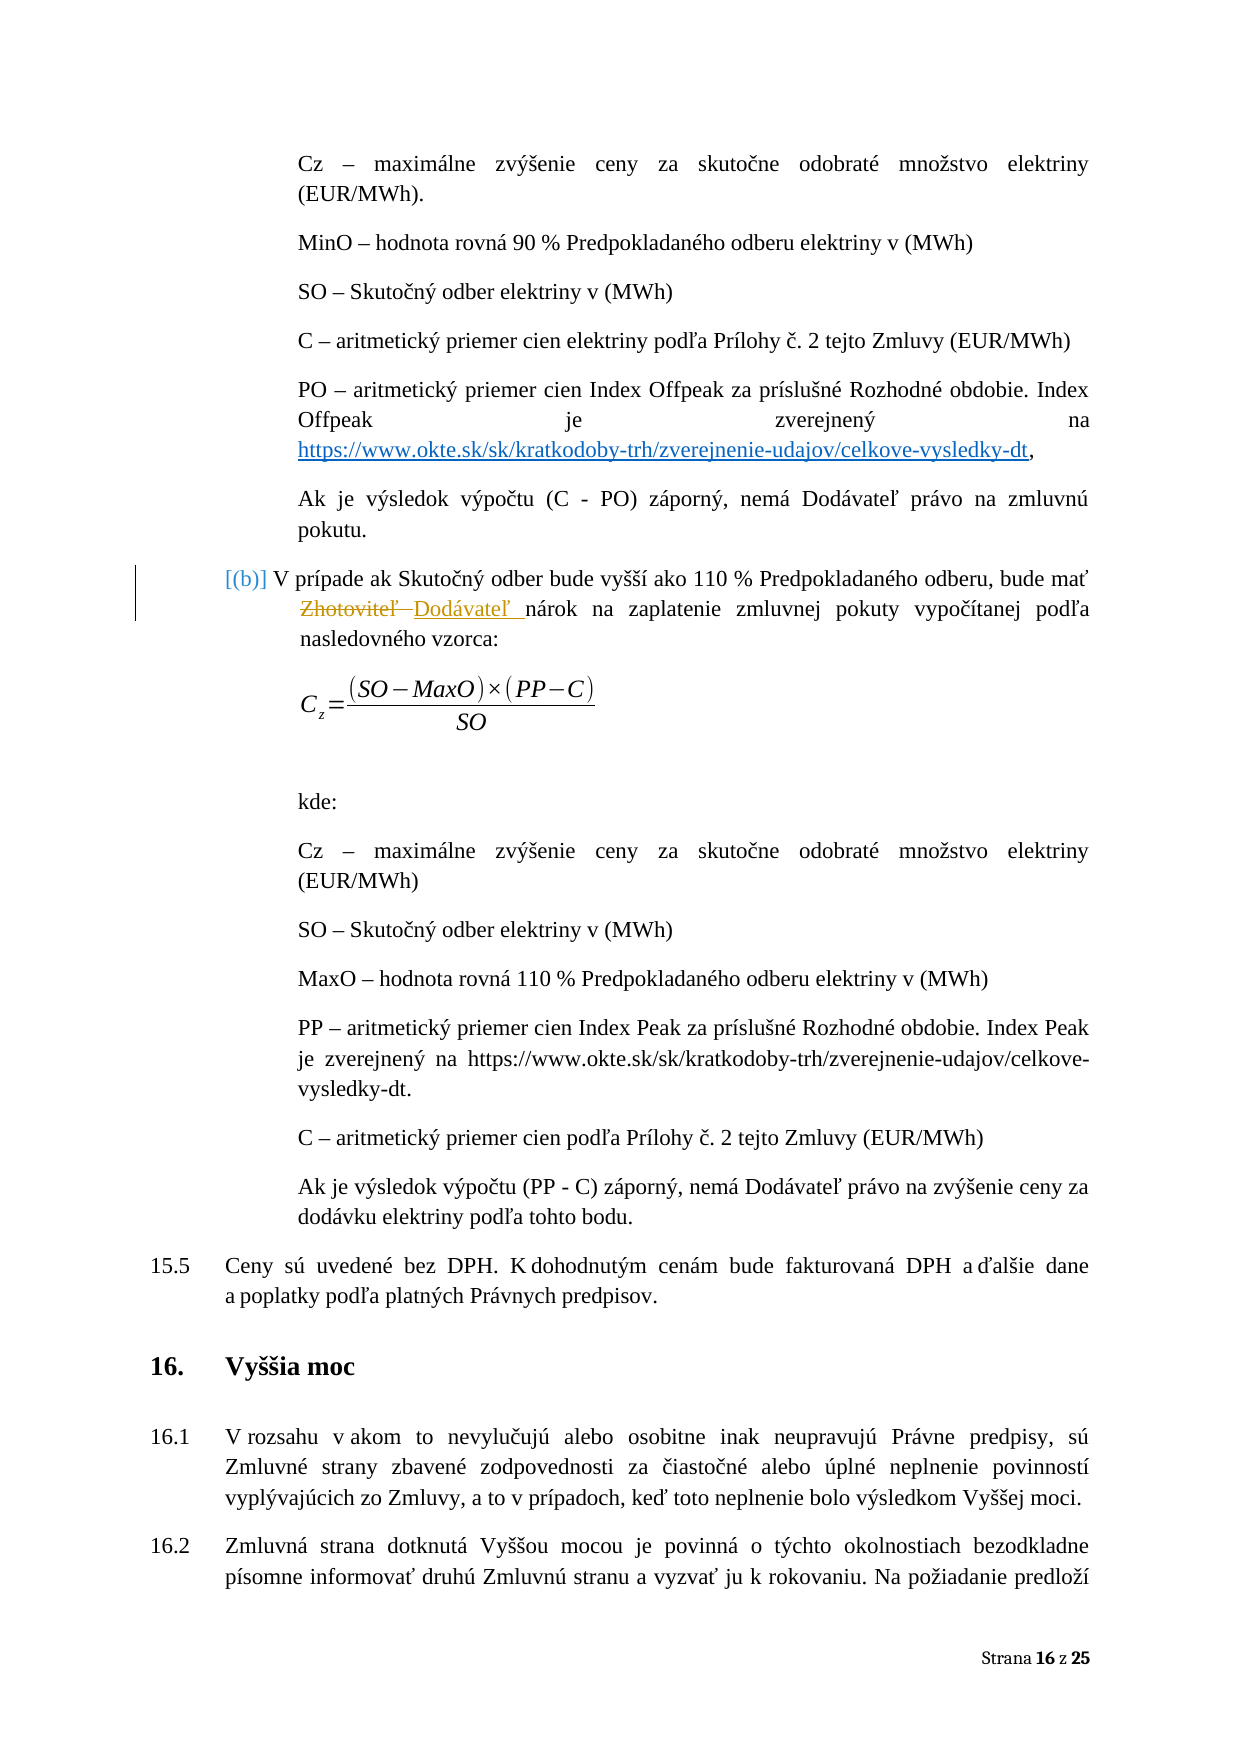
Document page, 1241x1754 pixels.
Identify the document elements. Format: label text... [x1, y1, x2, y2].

text Cz – maximálne zvýšenie ceny za skutočne odobraté množstvo elektriny (EUR/MWh) [298, 837, 1090, 894]
text MinO – hodnota rovná 90 % Predpokladaného odberu elektriny v (MWh) [298, 229, 1090, 256]
text PP – aritmetický priemer cien Index Peak za príslušné Rozhodné obdobie. Index Peak je zverejnený na https://www.okte.sk/sk/kratkodoby-trh/zverejnenie-udajov/celkove-vysledky-dt. [298, 1014, 1090, 1101]
text C – aritmetický priemer cien elektriny podľa Prílohy č. 2 tejto Zmluvy (EUR/MWh) [298, 327, 1090, 353]
subtitle V prípade ak Skutočný odber bude vyšší ako 110 % Predpokladaného odberu, bude mať nárok na zaplatenie zmluvnej pokuty vypočítanej podľa nasledovného vzorca: [225, 564, 1090, 651]
subtitle V rozsahu v akom to nevylučujú alebo osobitne inak neupravujú Právne predpisy, sú Zmluvné strany zbavené zodpovednosti za čiastočné alebo úplné neplnenie povinností vyplývajúcich zo Zmluvy, a to v prípadoch, keď toto neplnenie bolo výsledkom Vyššej moci. [150, 1423, 1090, 1510]
subtitle Ceny sú uvedené bez DPH. K dohodnutým cenám bude fakturovaná DPH a ďalšie dane a poplatky podľa platných Právnych predpisov. [150, 1252, 1090, 1308]
text SO – Skutočný odber elektriny v (MWh) [298, 917, 1090, 943]
text PO – aritmetický priemer cien Index Offpeak za príslušné Rozhodné obdobie. Index Offpeak je zverejnený na https://www.okte.sk/sk/kratkodoby-trh/zverejnenie-udajov/celkove-vysledky-dt, [298, 376, 1090, 463]
text MaxO – hodnota rovná 110 % Predpokladaného odberu elektriny v (MWh) [298, 966, 1090, 992]
text Ak je výsledok výpočtu (PP - C) záporný, nemá Dodávateľ právo na zvýšenie ceny za dodávku elektriny podľa tohto bodu. [298, 1173, 1090, 1229]
subtitle Vyššia moc [150, 1350, 1090, 1381]
text SO – Skutočný odber elektriny v (MWh) [298, 278, 1090, 304]
text Cz – maximálne zvýšenie ceny za skutočne odobraté množstvo elektriny (EUR/MWh). [298, 150, 1090, 207]
text Ak je výsledok výpočtu (C - PO) záporný, nemá Dodávateľ právo na zmluvnú pokutu. [298, 485, 1090, 542]
text kde: [298, 788, 1090, 815]
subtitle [150, 1532, 1090, 1589]
text C – aritmetický priemer cien podľa Prílohy č. 2 tejto Zmluvy (EUR/MWh) [298, 1124, 1090, 1150]
